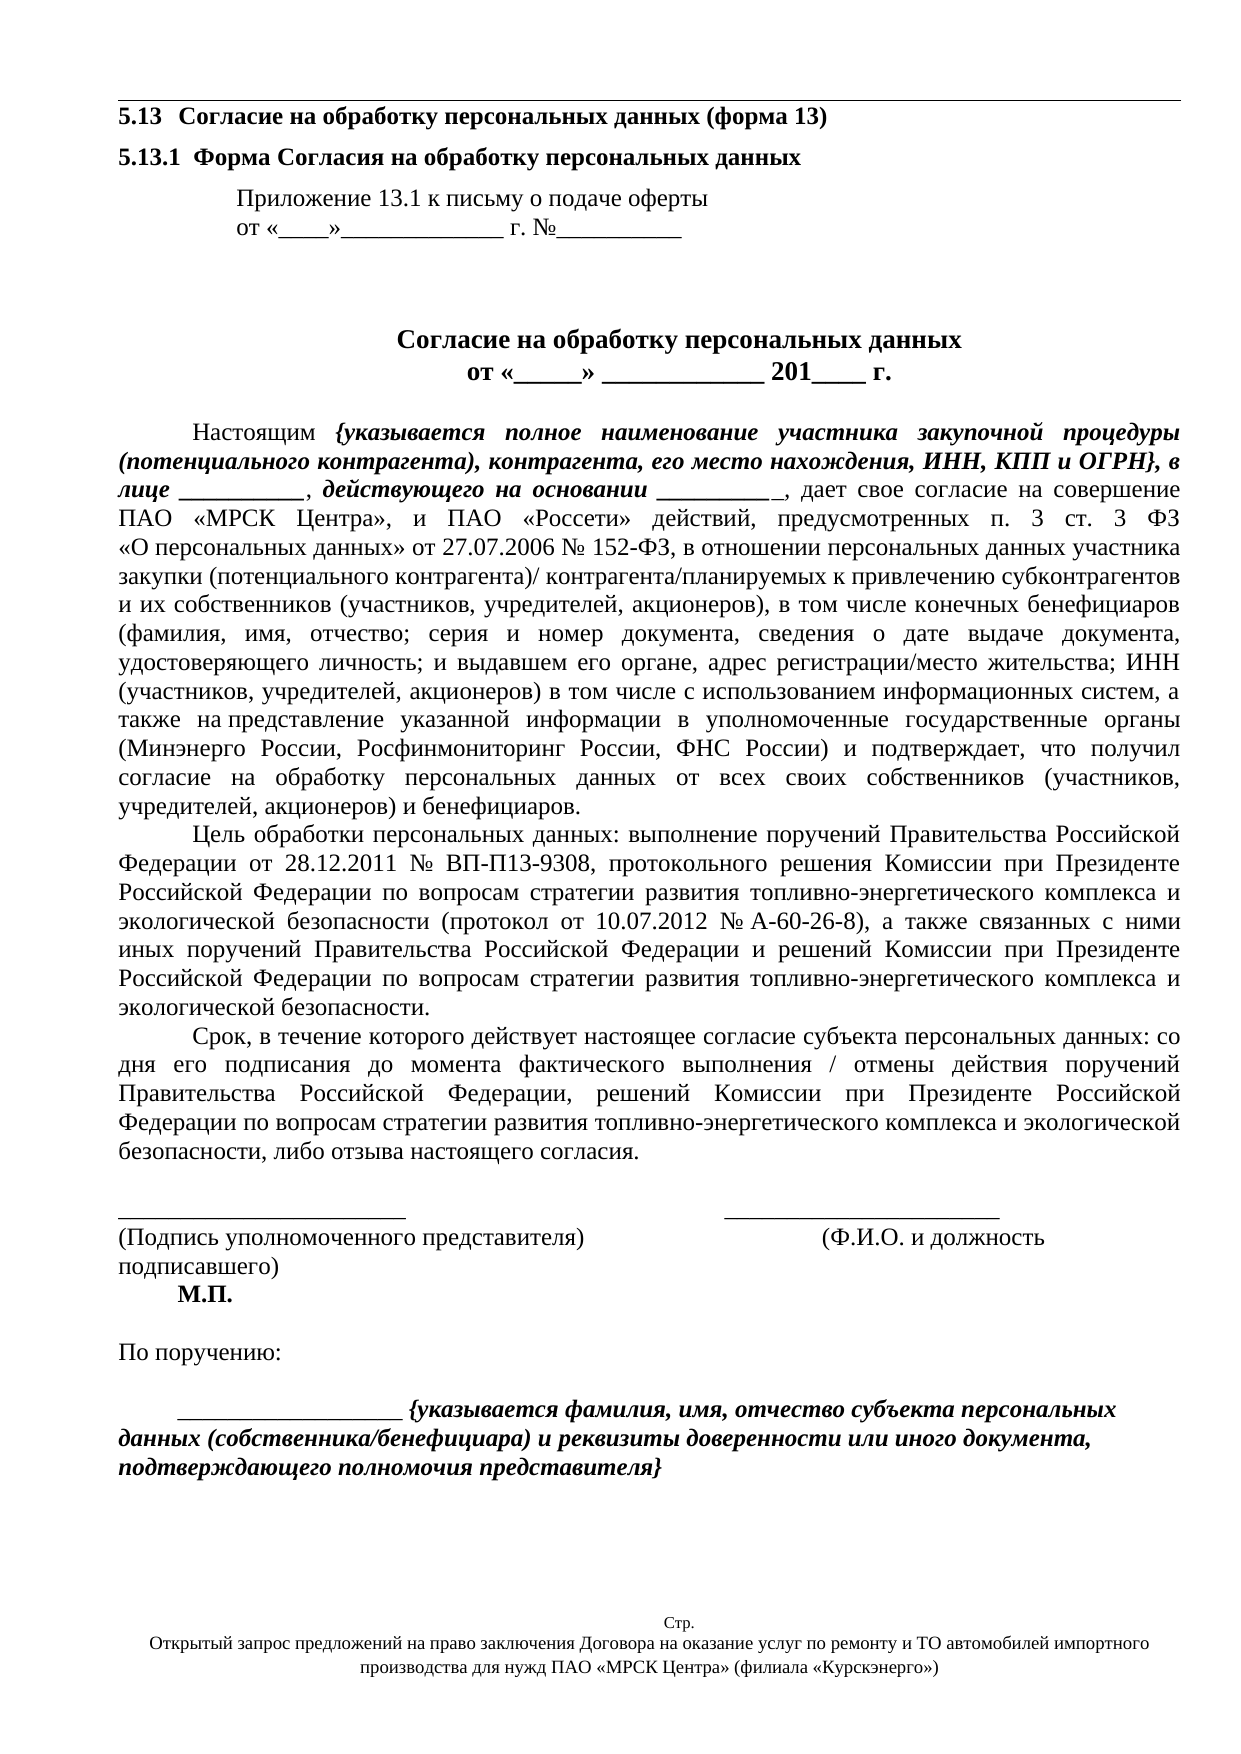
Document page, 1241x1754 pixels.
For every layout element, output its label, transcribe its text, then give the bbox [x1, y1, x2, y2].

text _______________________ ______________________ [118, 1193, 1181, 1222]
text Согласие на обработку персональных данных [118, 324, 1181, 355]
text (Подпись уполномоченного представителя) (Ф.И.О. и должность подписавшего) [118, 1222, 1181, 1279]
text от «_____» ____________ 201____ г. [118, 355, 1181, 386]
text По поручению: [118, 1337, 1181, 1366]
subtitle Форма Согласия на обработку персональных данных [118, 142, 1181, 171]
subtitle Согласие на обработку персональных данных (форма 13) [118, 101, 1181, 130]
text Срок, в течение которого действует настоящее согласие субъекта персональных данных: со дня его подписания до момента фактического выполнения / отмены действия поручений Правительства Российской Федерации, решений Комиссии при Президенте Российской Федерации по вопросам стратегии развития топливно-энергетического комплекса и экологической безопасности, либо отзыва настоящего согласия. [118, 1021, 1181, 1164]
text Приложение 13.1 к письму о подаче оферты от «____»_____________ г. №__________ [236, 183, 1181, 241]
text Цель обработки персональных данных: выполнение поручений Правительства Российской Федерации от 28.12.2011 № ВП-П13-9308, протокольного решения Комиссии при Президенте Российской Федерации по вопросам стратегии развития топливно-энергетического комплекса и экологической безопасности (протокол от 10.07.2012 № А-60-26-8), а также связанных с ними иных поручений Правительства Российской Федерации и решений Комиссии при Президенте Российской Федерации по вопросам стратегии развития топливно-энергетического комплекса и экологической безопасности. [118, 819, 1181, 1021]
text Настоящим {указывается полное наименование участника закупочной процедуры (потенциального контрагента), контрагента, его место нахождения, ИНН, КПП и ОГРН}, в лице __________, действующего на основании __________, дает свое согласие на совершение ПАО «МРСК Центра», и ПАО «Россети» действий, предусмотренных п. 3 ст. 3 ФЗ «О персональных данных» от 27.07.2006 № 152-ФЗ, в отношении персональных данных участника закупки (потенциального контрагента)/ контрагента/планируемых к привлечению субконтрагентов и их собственников (участников, учредителей, акционеров), в том числе конечных бенефициаров (фамилия, имя, отчество; серия и номер документа, сведения о дате выдаче документа, удостоверяющего личность; и выдавшем его органе, адрес регистрации/место жительства; ИНН (участников, учредителей, акционеров) в том числе с использованием информационных систем, а также на представление указанной информации в уполномоченные государственные органы (Минэнерго России, Росфинмониторинг России, ФНС России) и подтверждает, что получил согласие на обработку персональных данных от всех своих собственников (участников, учредителей, акционеров) и бенефициаров. [118, 417, 1181, 819]
text __________________ {указывается фамилия, имя, отчество субъекта персональных данных (собственника/бенефициара) и реквизиты доверенности или иного документа, подтверждающего полномочия представителя} [118, 1394, 1181, 1481]
text М.П. [118, 1279, 1181, 1308]
